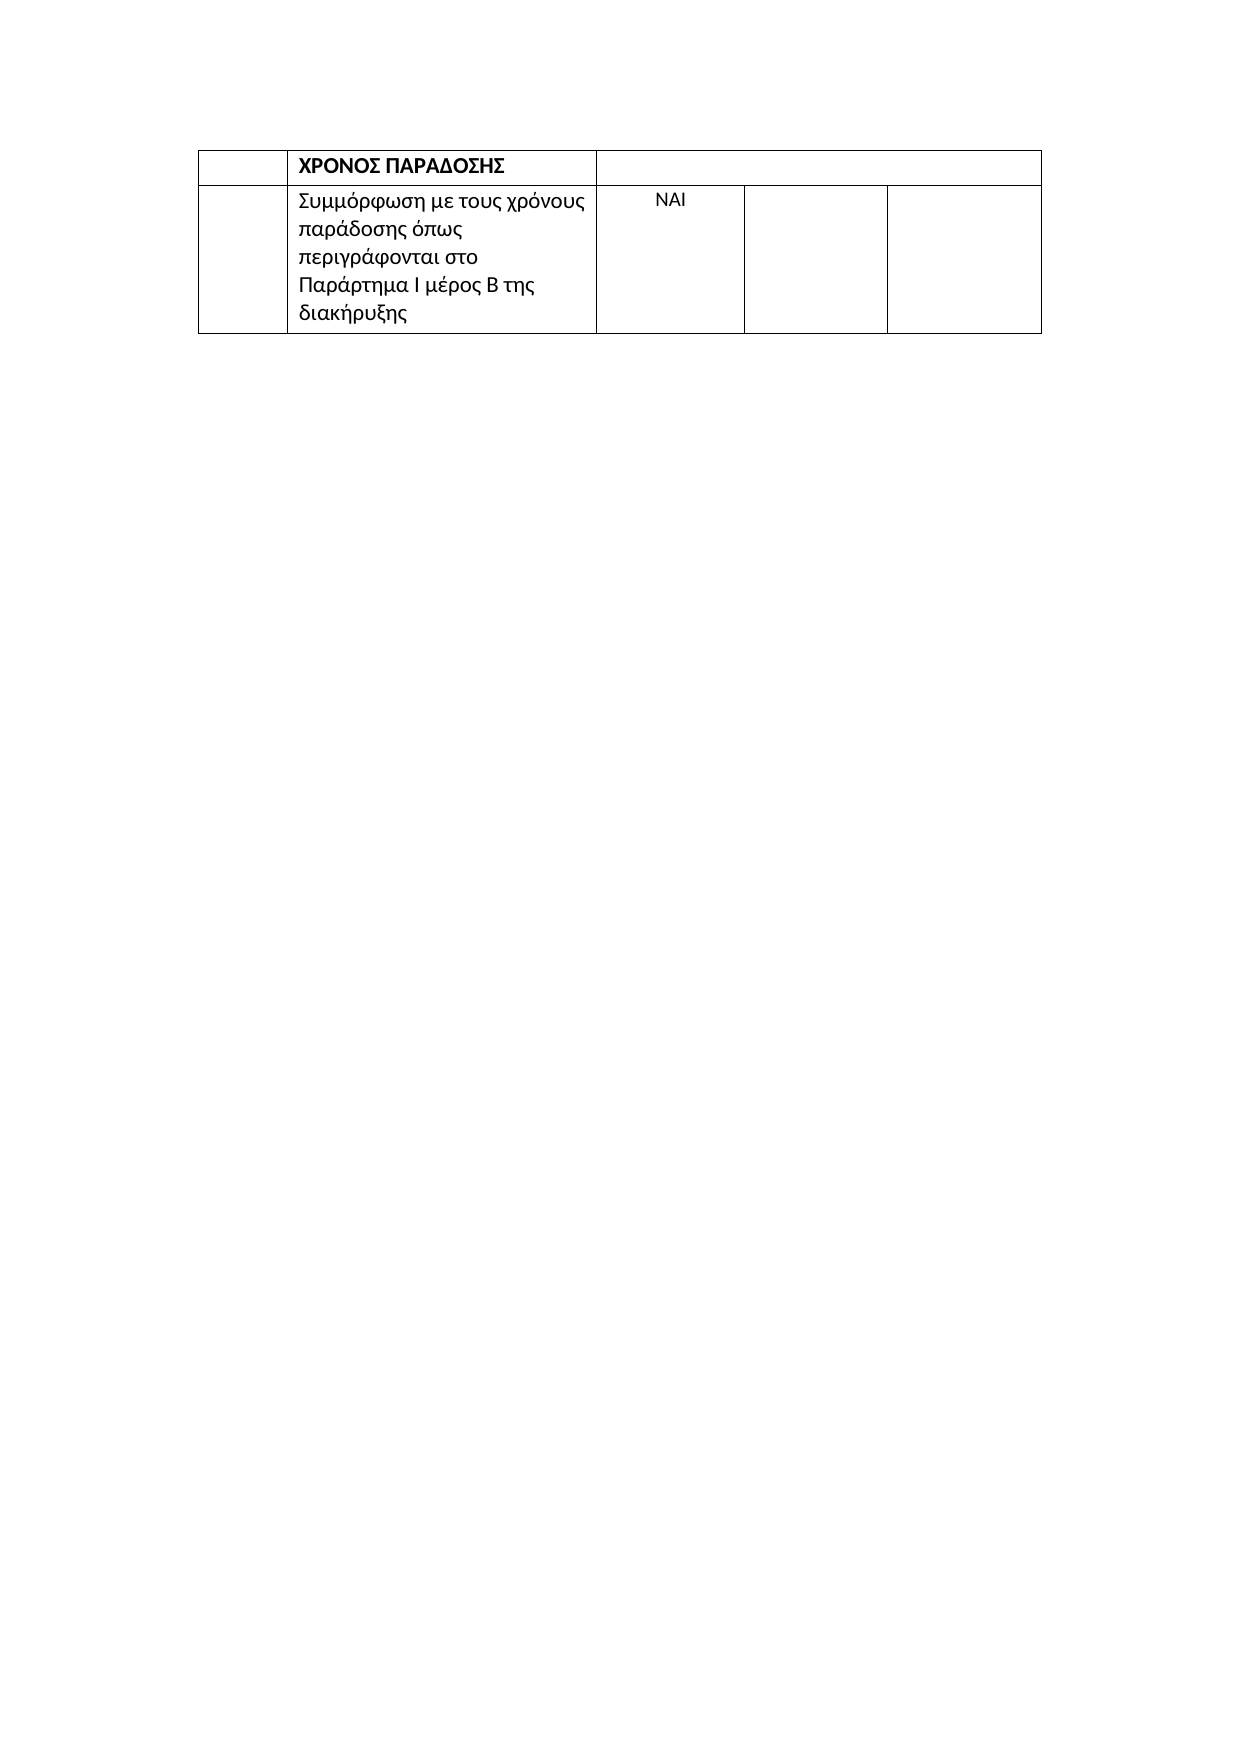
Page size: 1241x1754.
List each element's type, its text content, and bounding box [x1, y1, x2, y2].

table_cell [597, 151, 1041, 185]
table_cell [888, 186, 1041, 333]
table_cell Συμμόρφωση με τους χρόνους παράδοσης όπως περιγράφονται στο Παράρτημα Ι μέρος Β της διακήρυξης [288, 186, 596, 333]
table_cell [199, 151, 287, 185]
table_cell ΧΡΟΝΟΣ ΠΑΡΑΔΟΣΗΣ [288, 151, 596, 185]
table_cell [745, 186, 887, 333]
table_cell ΝΑΙ [597, 186, 744, 333]
table_cell [199, 186, 287, 333]
